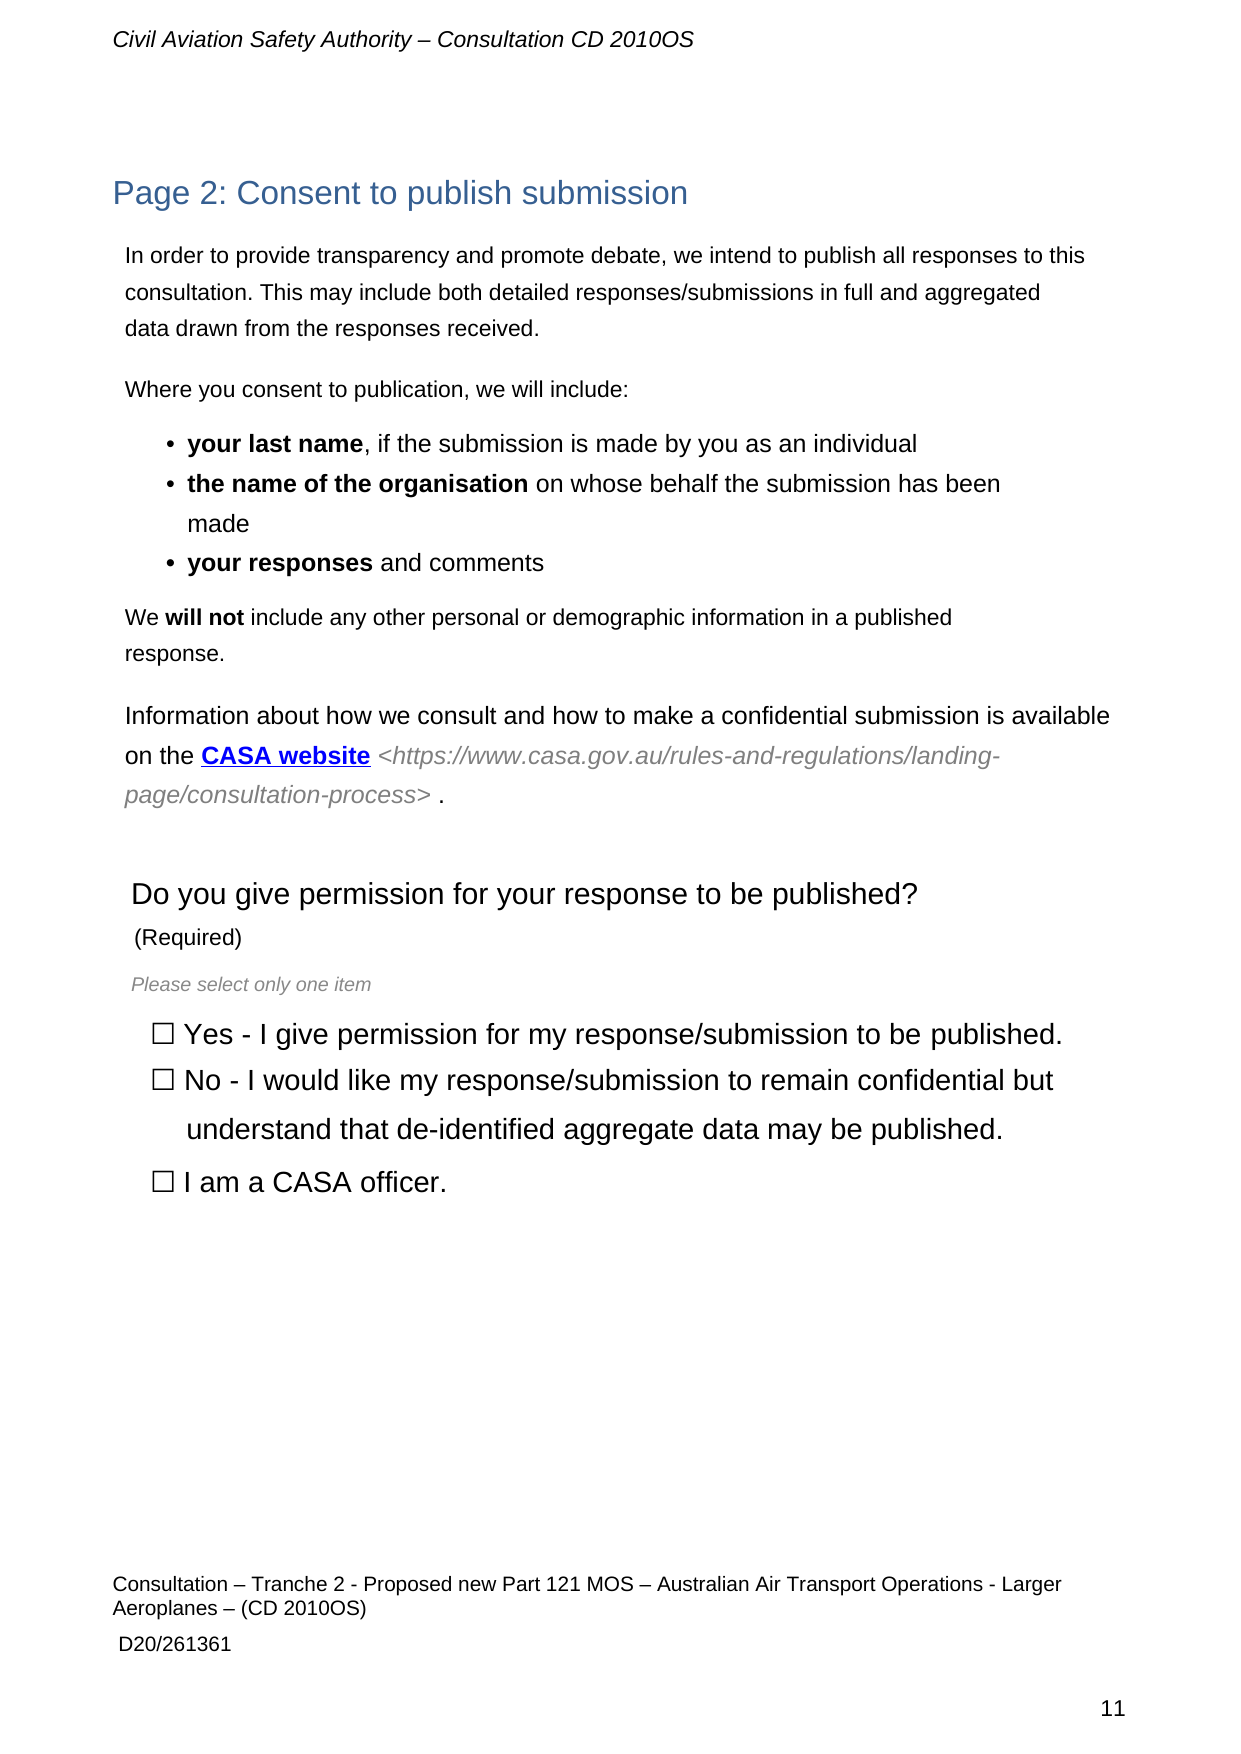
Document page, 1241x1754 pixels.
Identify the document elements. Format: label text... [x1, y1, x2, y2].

text I am a CASA officer. [150, 1161, 1126, 1201]
text (Required) [134, 924, 1126, 951]
list your last name, if the submission is made by you as an individual [166, 429, 1070, 458]
subtitle Do you give permission for your response to be published? [131, 876, 1126, 911]
text Information about how we consult and how to make a confidential submission is available on the CASA website <https://www.casa.gov.au/rules-and-regulations/landing- page/consultation-process> . [124, 701, 1112, 809]
text In order to provide transparency and promote debate, we intend to publish all responses to this consultation. This may include both detailed responses/submissions in full and aggregated data drawn from the responses received. [124, 242, 1085, 341]
text Page 2: Consent to publish submission [112, 173, 1126, 211]
list your responses and comments [166, 548, 1126, 577]
text No - I would like my response/submission to remain confidential but understand that de-identified aggregate data may be published. [150, 1059, 1063, 1145]
text Please select only one item [131, 973, 1126, 996]
list the name of the organisation on whose behalf the submission has been made [166, 469, 1070, 537]
text Where you consent to publication, we will include: [124, 376, 1126, 403]
text We will not include any other personal or demographic information in a published response. [124, 604, 1020, 666]
text Yes - I give permission for my response/submission to be published. [150, 1013, 1126, 1053]
